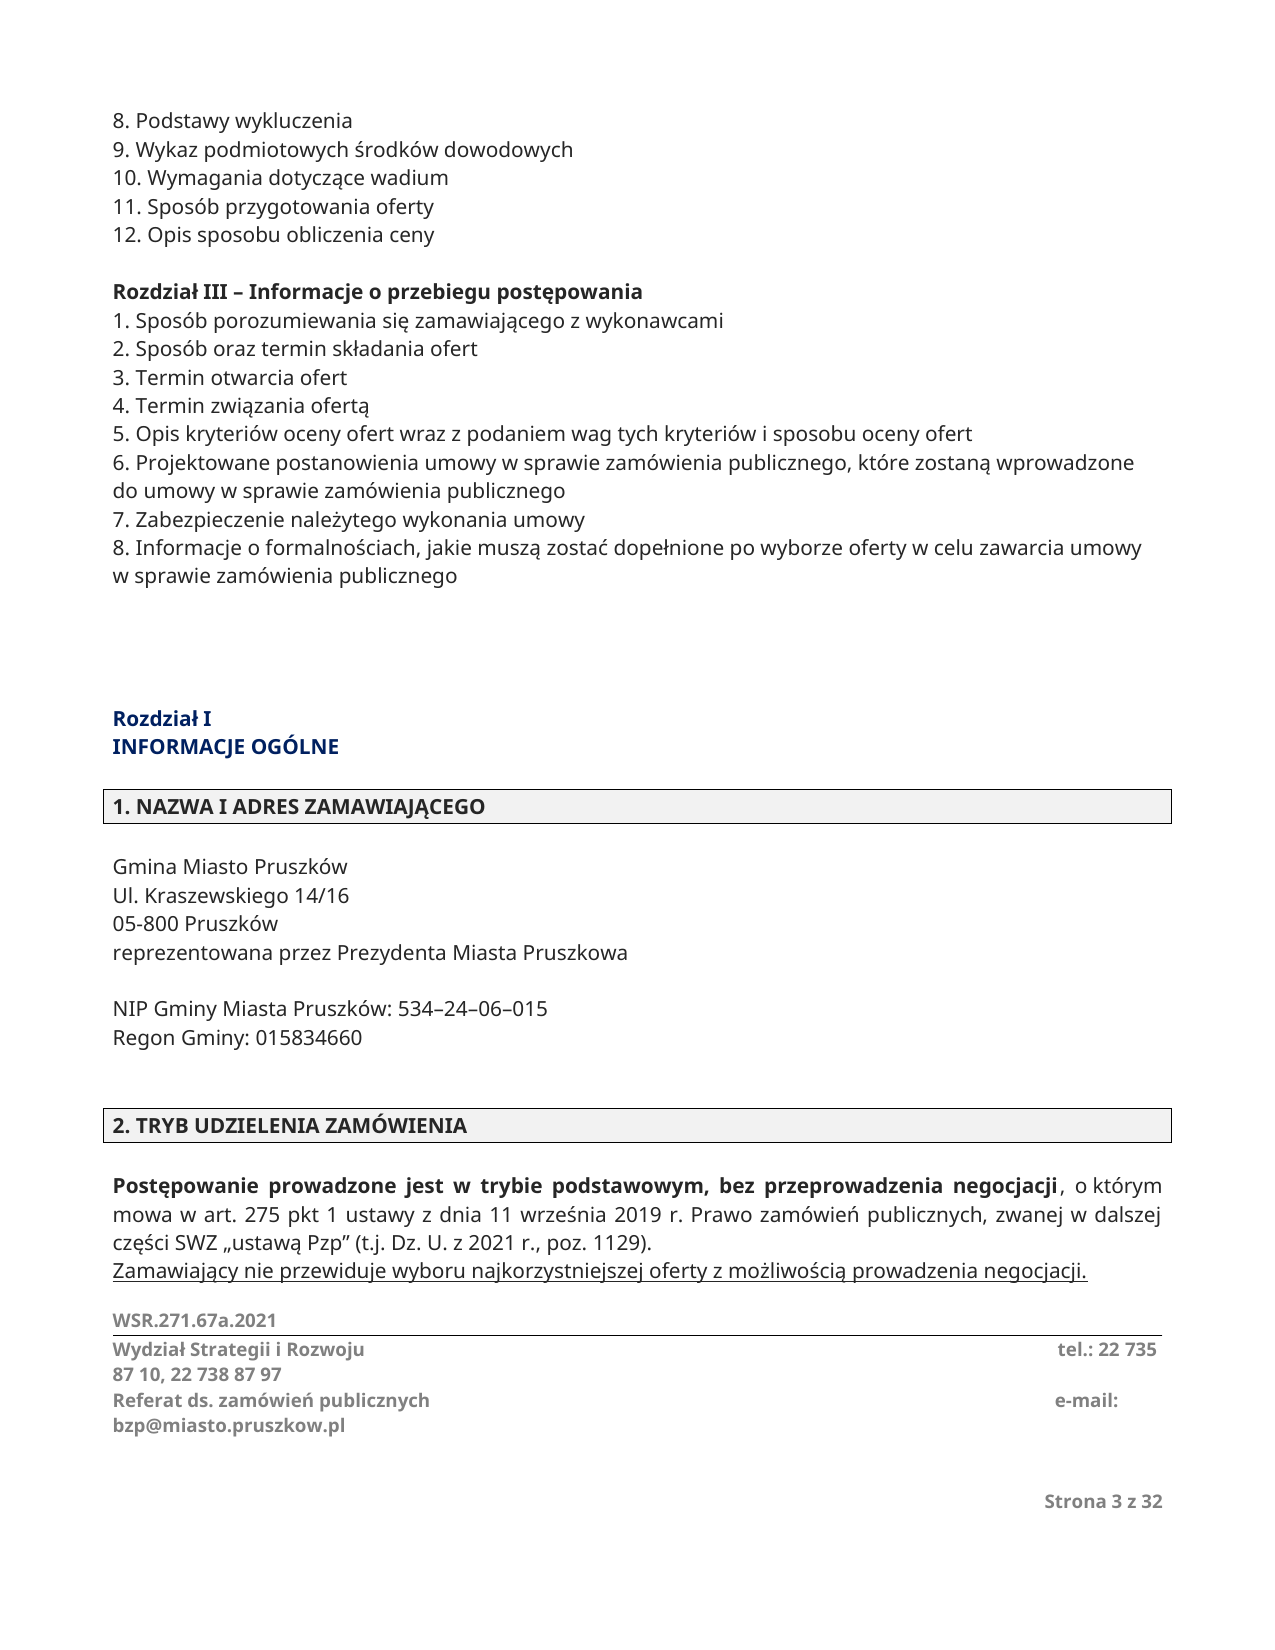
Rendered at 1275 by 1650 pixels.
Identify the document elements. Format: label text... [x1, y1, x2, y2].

text 11. Sposób przygotowania oferty [112, 192, 1162, 220]
text Rozdział III – Informacje o przebiegu postępowania [112, 277, 1162, 306]
text NIP Gminy Miasta Pruszków: 534–24–06–015 [112, 994, 1162, 1023]
text Ul. Kraszewskiego 14/16 [112, 881, 1162, 909]
text Gmina Miasto Pruszków [112, 852, 1162, 881]
text 3. Termin otwarcia ofert [112, 363, 1162, 391]
text INFORMACJE OGÓLNE [112, 732, 1162, 761]
text 5. Opis kryteriów oceny ofert wraz z podaniem wag tych kryteriów i sposobu oceny ofert [112, 419, 1162, 448]
text 12. Opis sposobu obliczenia ceny [112, 220, 1162, 249]
text 10. Wymagania dotyczące wadium [112, 163, 1162, 192]
text 6. Projektowane postanowienia umowy w sprawie zamówienia publicznego, które zostaną wprowadzone do umowy w sprawie zamówienia publicznego [112, 448, 1162, 505]
text Regon Gminy: 015834660 [112, 1023, 1162, 1051]
text 4. Termin związania ofertą [112, 391, 1162, 419]
text 2. TRYB UDZIELENIA ZAMÓWIENIA [104, 1109, 1171, 1142]
text 05-800 Pruszków [112, 909, 1162, 938]
text Postępowanie prowadzone jest w trybie podstawowym, bez przeprowadzenia negocjacji, o którym mowa w art. 275 pkt 1 ustawy z dnia 11 września 2019 r. Prawo zamówień publicznych, zwanej w dalszej części SWZ „ustawą Pzp” (t.j. Dz. U. z 2021 r., poz. 1129). [112, 1171, 1162, 1257]
text reprezentowana przez Prezydenta Miasta Pruszkowa [112, 938, 1162, 966]
text Zamawiający nie przewiduje wyboru najkorzystniejszej oferty z możliwością prowadzenia negocjacji. [112, 1257, 1162, 1285]
text 1. Sposób porozumiewania się zamawiającego z wykonawcami [112, 306, 1162, 334]
text 1. NAZWA I ADRES ZAMAWIAJĄCEGO [104, 790, 1171, 823]
text 8. Informacje o formalnościach, jakie muszą zostać dopełnione po wyborze oferty w celu zawarcia umowy w sprawie zamówienia publicznego [112, 533, 1162, 590]
text 2. Sposób oraz termin składania ofert [112, 334, 1162, 363]
text 8. Podstawy wykluczenia [112, 107, 1162, 135]
text 9. Wykaz podmiotowych środków dowodowych [112, 135, 1162, 163]
text 7. Zabezpieczenie należytego wykonania umowy [112, 505, 1162, 533]
text Rozdział I [112, 704, 1162, 732]
